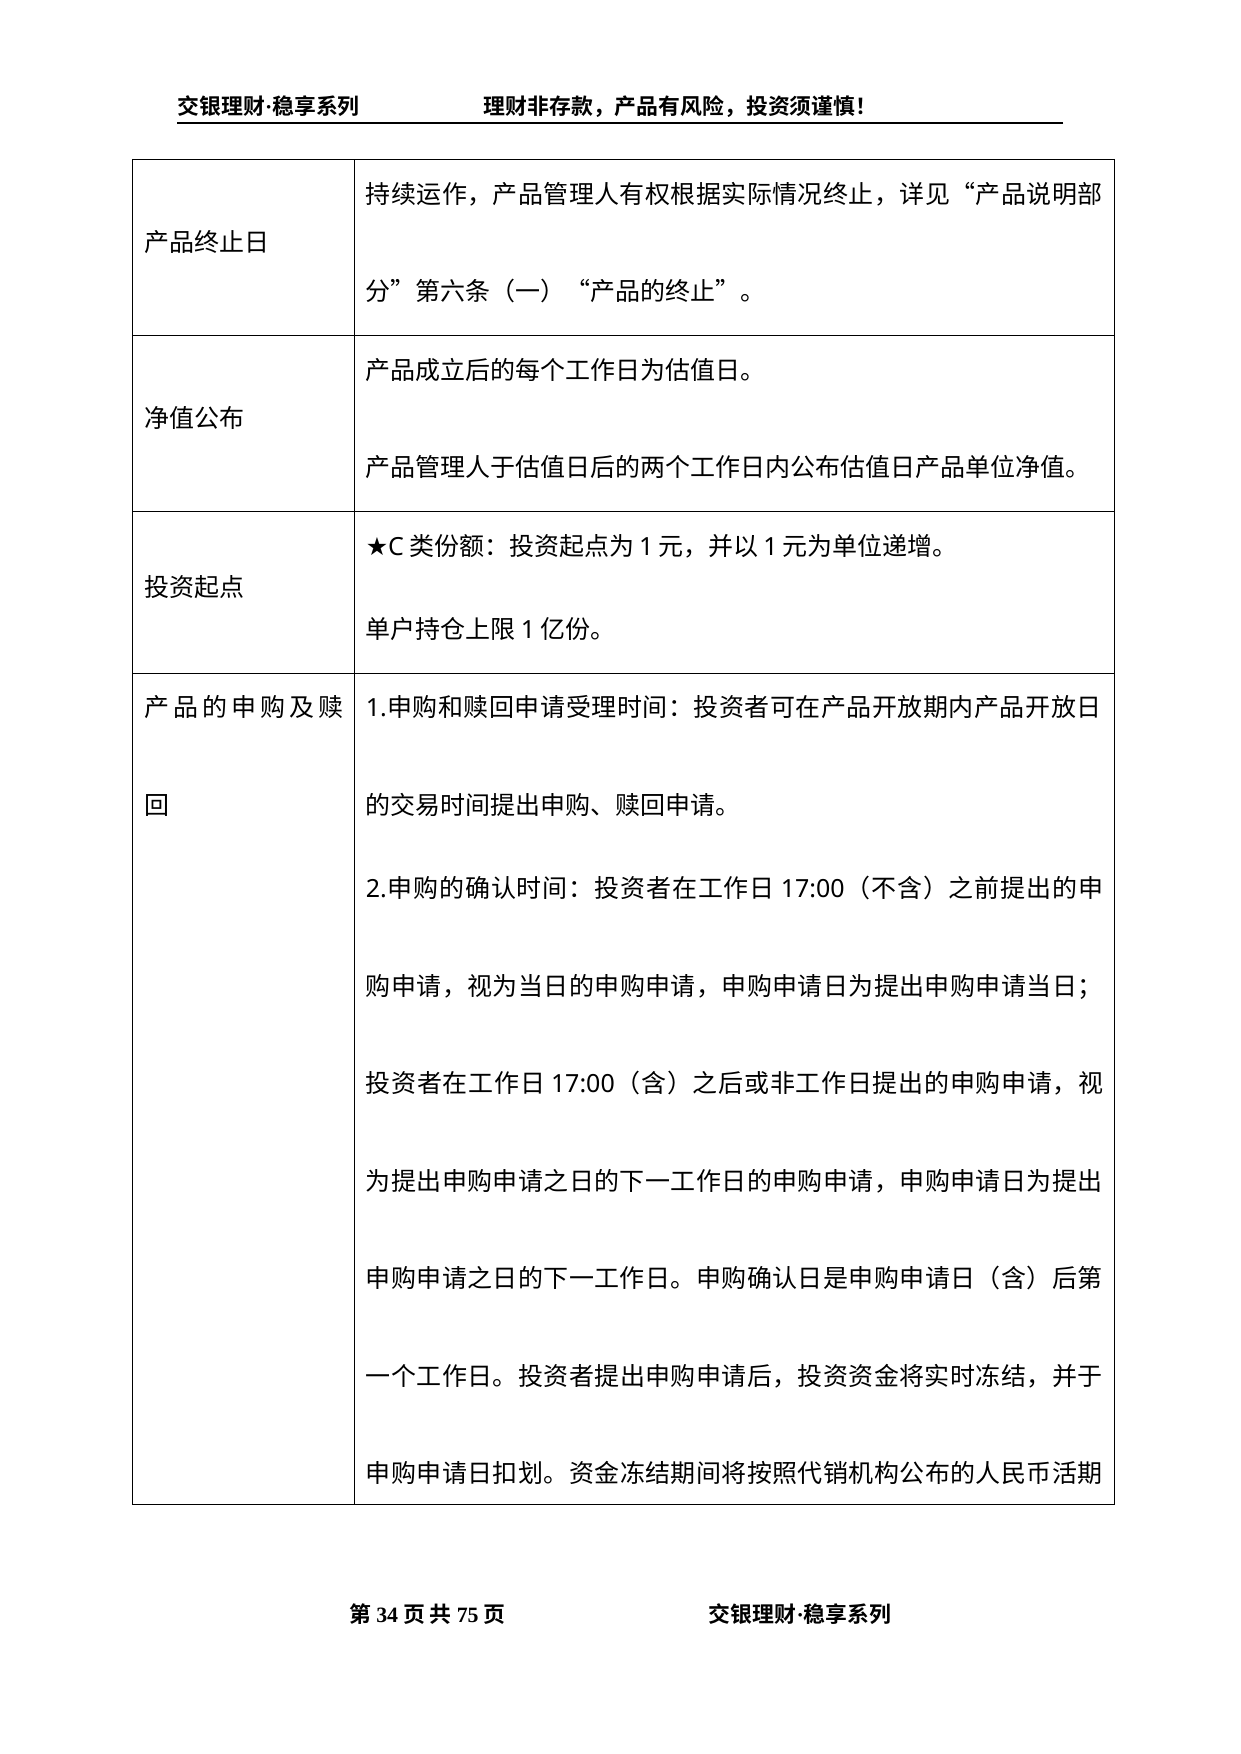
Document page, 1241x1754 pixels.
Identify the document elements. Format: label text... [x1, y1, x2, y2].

table_cell 产品成立后的每个工作日为估值日。 产品管理人于估值日后的两个工作日内公布估值日产品单位净值。 [355, 336, 1114, 511]
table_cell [355, 674, 1114, 1504]
table_cell 持续运作，产品管理人有权根据实际情况终止，详见“产品说明部分”第六条（一）“产品的终止”。 [355, 160, 1114, 335]
table_cell 净值公布 [133, 336, 354, 511]
table_cell 投资起点 [133, 512, 354, 672]
table_cell 产品终止日 [133, 160, 354, 335]
table_cell ★C类份额：投资起点为1元，并以1元为单位递增。 单户持仓上限1亿份。 [355, 512, 1114, 672]
table_cell 产品的申购及赎回 [133, 674, 354, 1504]
